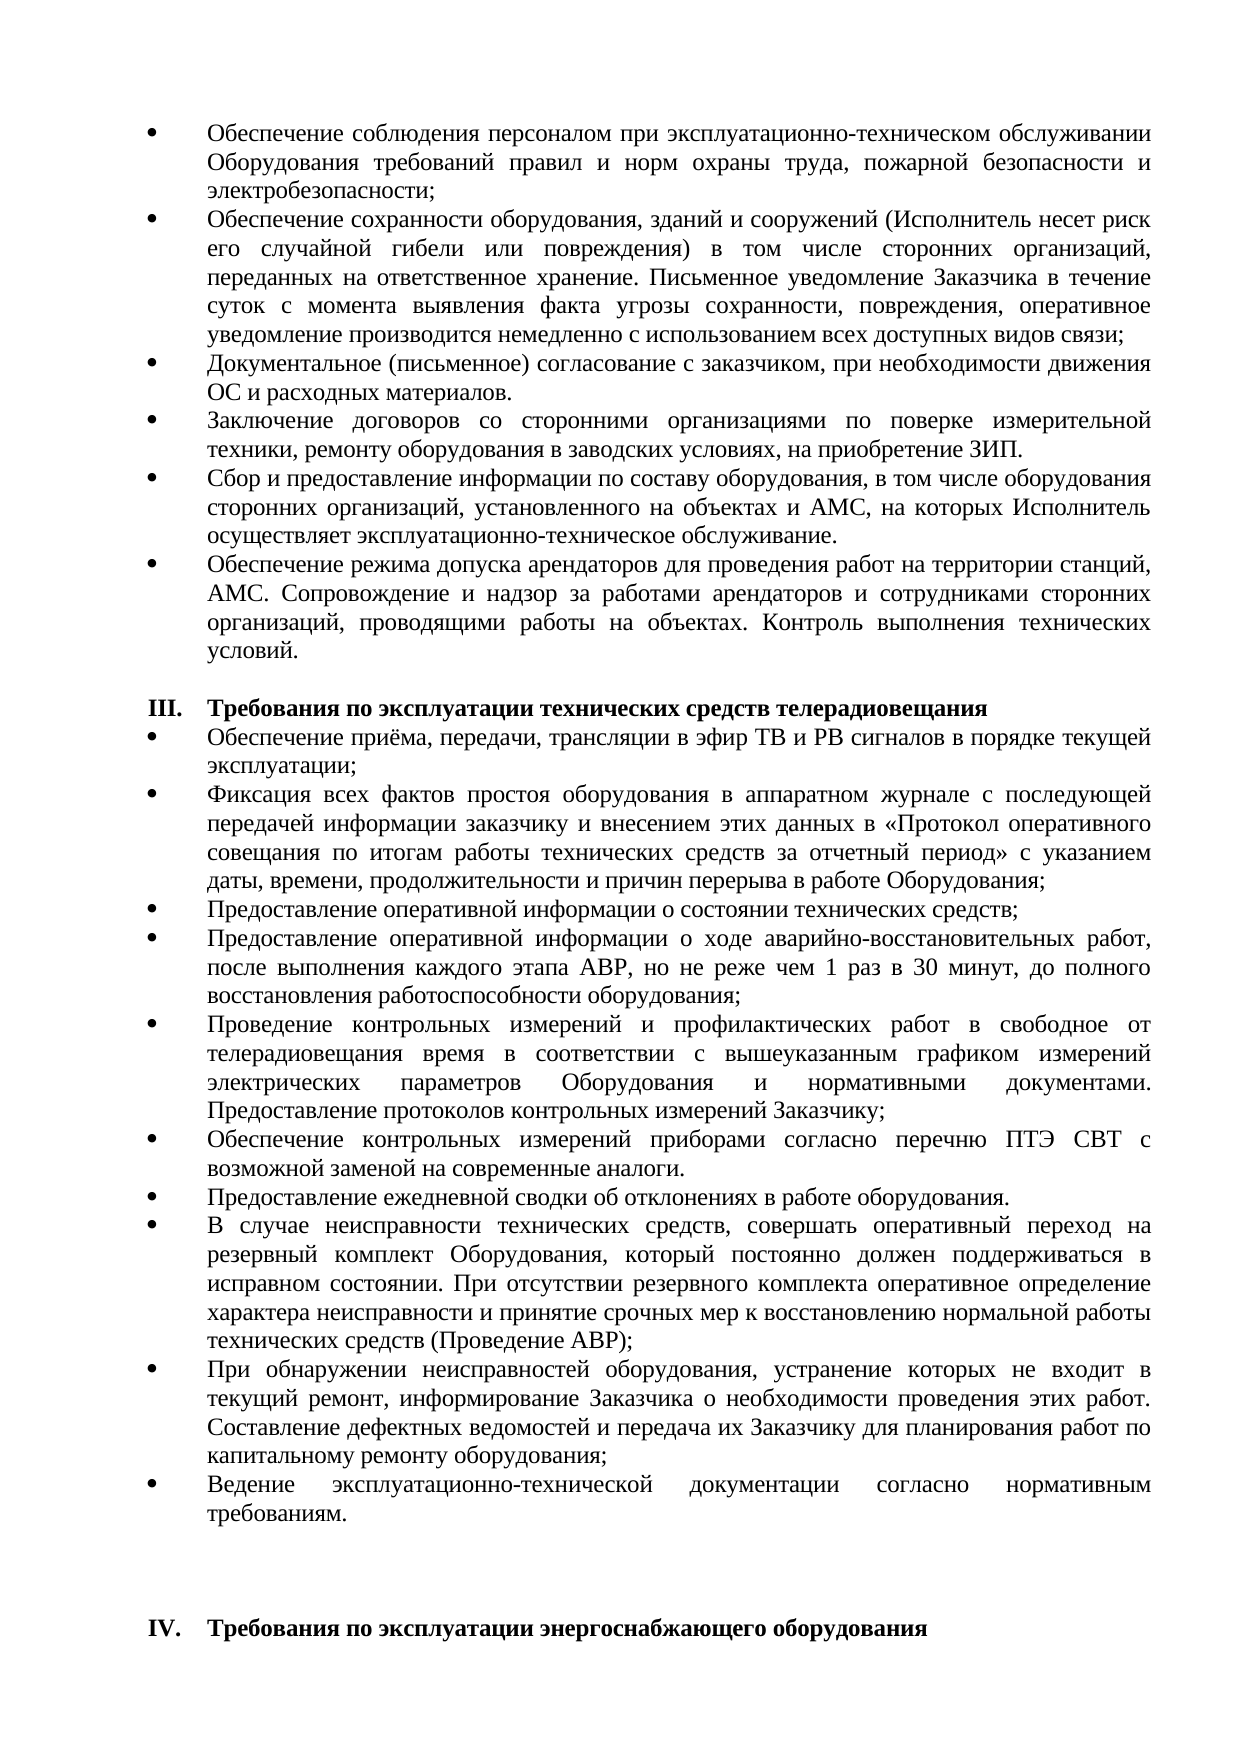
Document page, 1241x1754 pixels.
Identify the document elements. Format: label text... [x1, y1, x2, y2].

list Требования по эксплуатации энергоснабжающего оборудования [148, 1613, 1152, 1642]
list Обеспечение режима допуска арендаторов для проведения работ на территории станций, АМС. Сопровождение и надзор за работами арендаторов и сотрудниками сторонних организаций, проводящими работы на объектах. Контроль выполнения технических условий. [148, 549, 1152, 664]
list Предоставление оперативной информации о состоянии технических средств; [148, 894, 1152, 923]
list Сбор и предоставление информации по составу оборудования, в том числе оборудования сторонних организаций, установленного на объектах и АМС, на которых Исполнитель осуществляет эксплуатационно-техническое обслуживание. [148, 463, 1152, 549]
list Фиксация всех фактов простоя оборудования в аппаратном журнале с последующей передачей информации заказчику и внесением этих данных в «Протокол оперативного совещания по итогам работы технических средств за отчетный период» с указанием даты, времени, продолжительности и причин перерыва в работе Оборудования; [148, 779, 1152, 894]
list Обеспечение сохранности оборудования, зданий и сооружений (Исполнитель несет риск его случайной гибели или повреждения) в том числе сторонних организаций, переданных на ответственное хранение. Письменное уведомление Заказчика в течение суток с момента выявления факта угрозы сохранности, повреждения, оперативное уведомление производится немедленно с использованием всех доступных видов связи; [148, 204, 1152, 348]
list Документальное (письменное) согласование с заказчиком, при необходимости движения ОС и расходных материалов. [148, 348, 1152, 406]
list Требования по эксплуатации технических средств телерадиовещания [148, 693, 1152, 722]
list Ведение эксплуатационно-технической документации согласно нормативным требованиям. [148, 1469, 1152, 1527]
list Предоставление оперативной информации о ходе аварийно-восстановительных работ, после выполнения каждого этапа АВР, но не реже чем 1 раз в 30 минут, до полного восстановления работоспособности оборудования; [148, 923, 1152, 1009]
list Обеспечение контрольных измерений приборами согласно перечню ПТЭ СВТ с возможной заменой на современные аналоги. [148, 1124, 1152, 1182]
list При обнаружении неисправностей оборудования, устранение которых не входит в текущий ремонт, информирование Заказчика о необходимости проведения этих работ. Составление дефектных ведомостей и передача их Заказчику для планирования работ по капитальному ремонту оборудования; [148, 1354, 1152, 1469]
list Обеспечение приёма, передачи, трансляции в эфир ТВ и РВ сигналов в порядке текущей эксплуатации; [148, 722, 1152, 779]
list В случае неисправности технических средств, совершать оперативный переход на резервный комплект Оборудования, который постоянно должен поддерживаться в исправном состоянии. При отсутствии резервного комплекта оперативное определение характера неисправности и принятие срочных мер к восстановлению нормальной работы технических средств (Проведение АВР); [148, 1211, 1152, 1354]
list Проведение контрольных измерений и профилактических работ в свободное от телерадиовещания время в соответствии с вышеуказанным графиком измерений электрических параметров Оборудования и нормативными документами. Предоставление протоколов контрольных измерений Заказчику; [148, 1009, 1152, 1124]
list Обеспечение соблюдения персоналом при эксплуатационно-техническом обслуживании Оборудования требований правил и норм охраны труда, пожарной безопасности и электробезопасности; [148, 118, 1152, 204]
list Заключение договоров со сторонними организациями по поверке измерительной техники, ремонту оборудования в заводских условиях, на приобретение ЗИП. [148, 406, 1152, 463]
list Предоставление ежедневной сводки об отклонениях в работе оборудования. [148, 1182, 1152, 1211]
